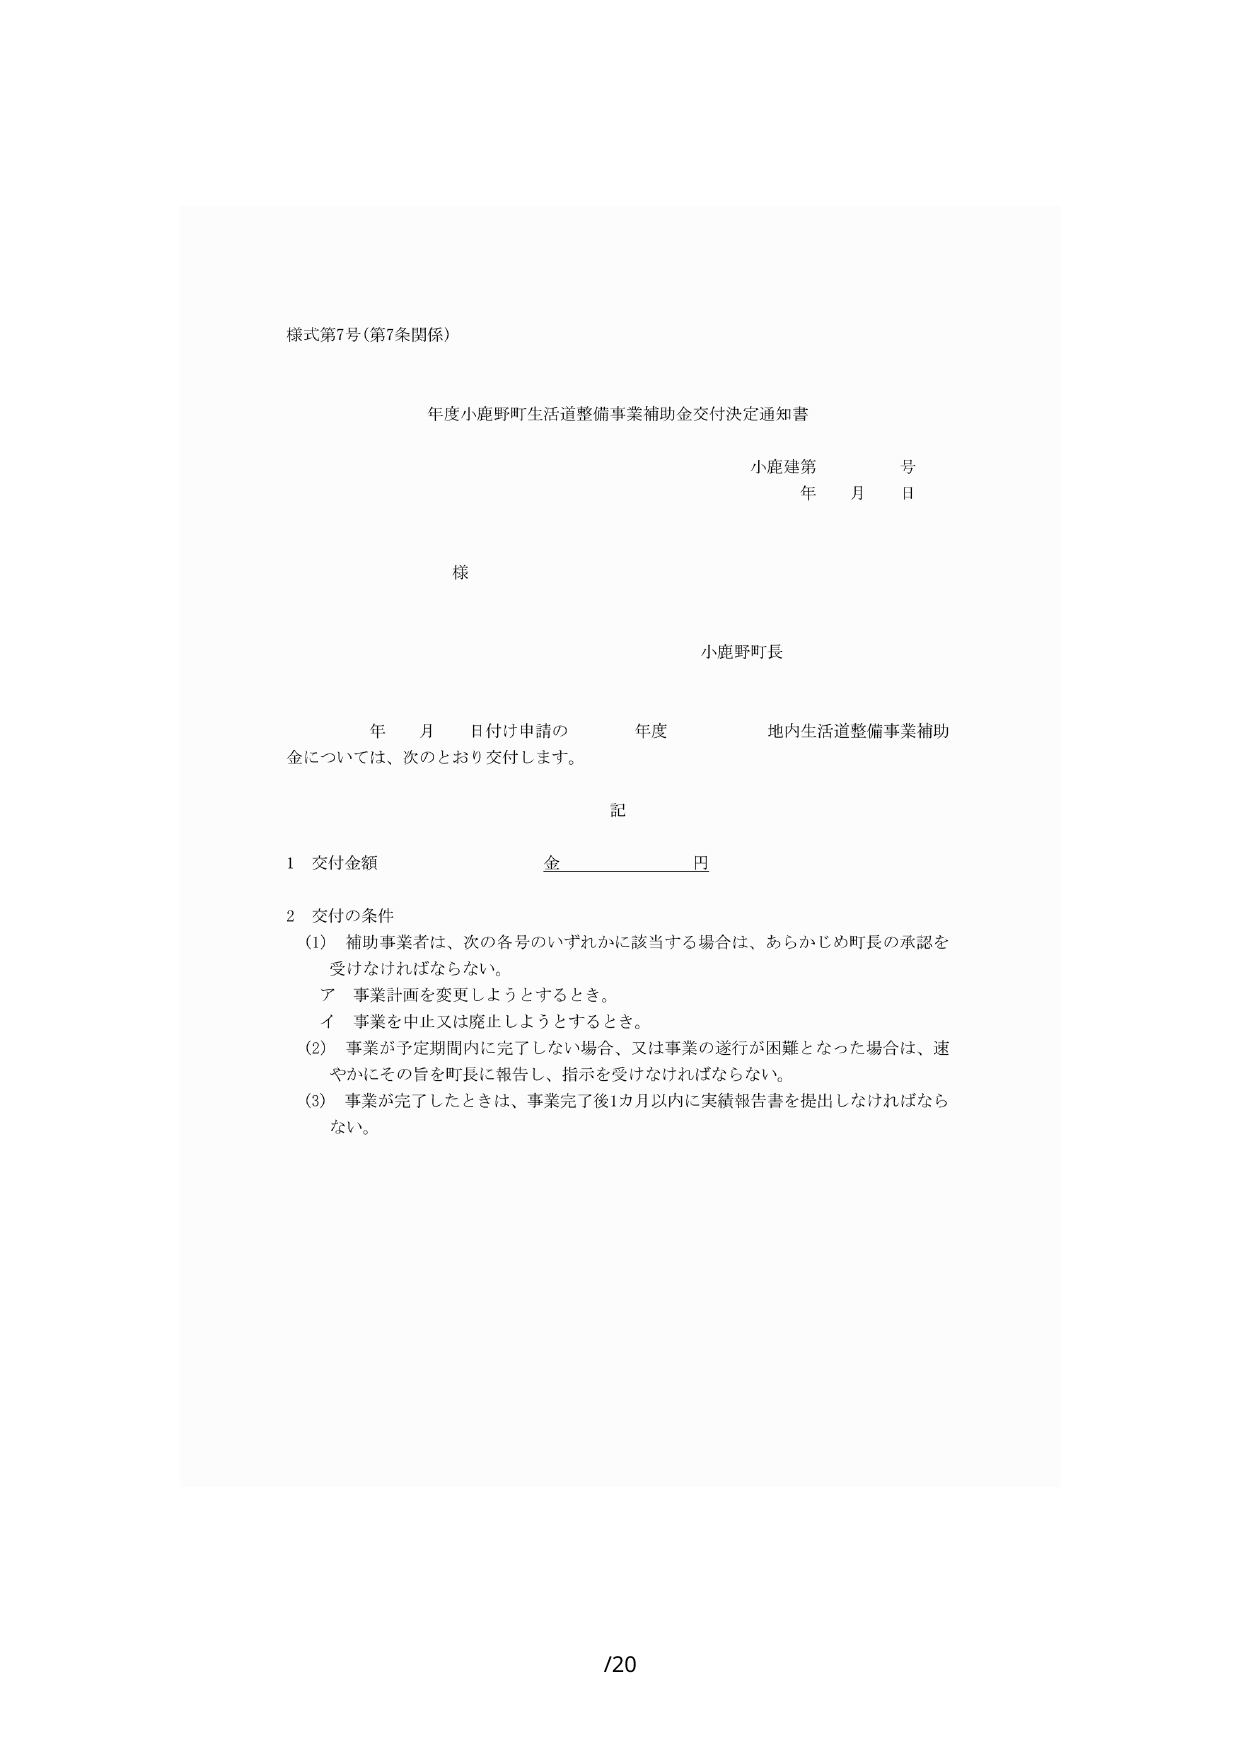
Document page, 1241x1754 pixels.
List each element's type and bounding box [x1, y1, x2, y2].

picture [179, 206, 1061, 1487]
